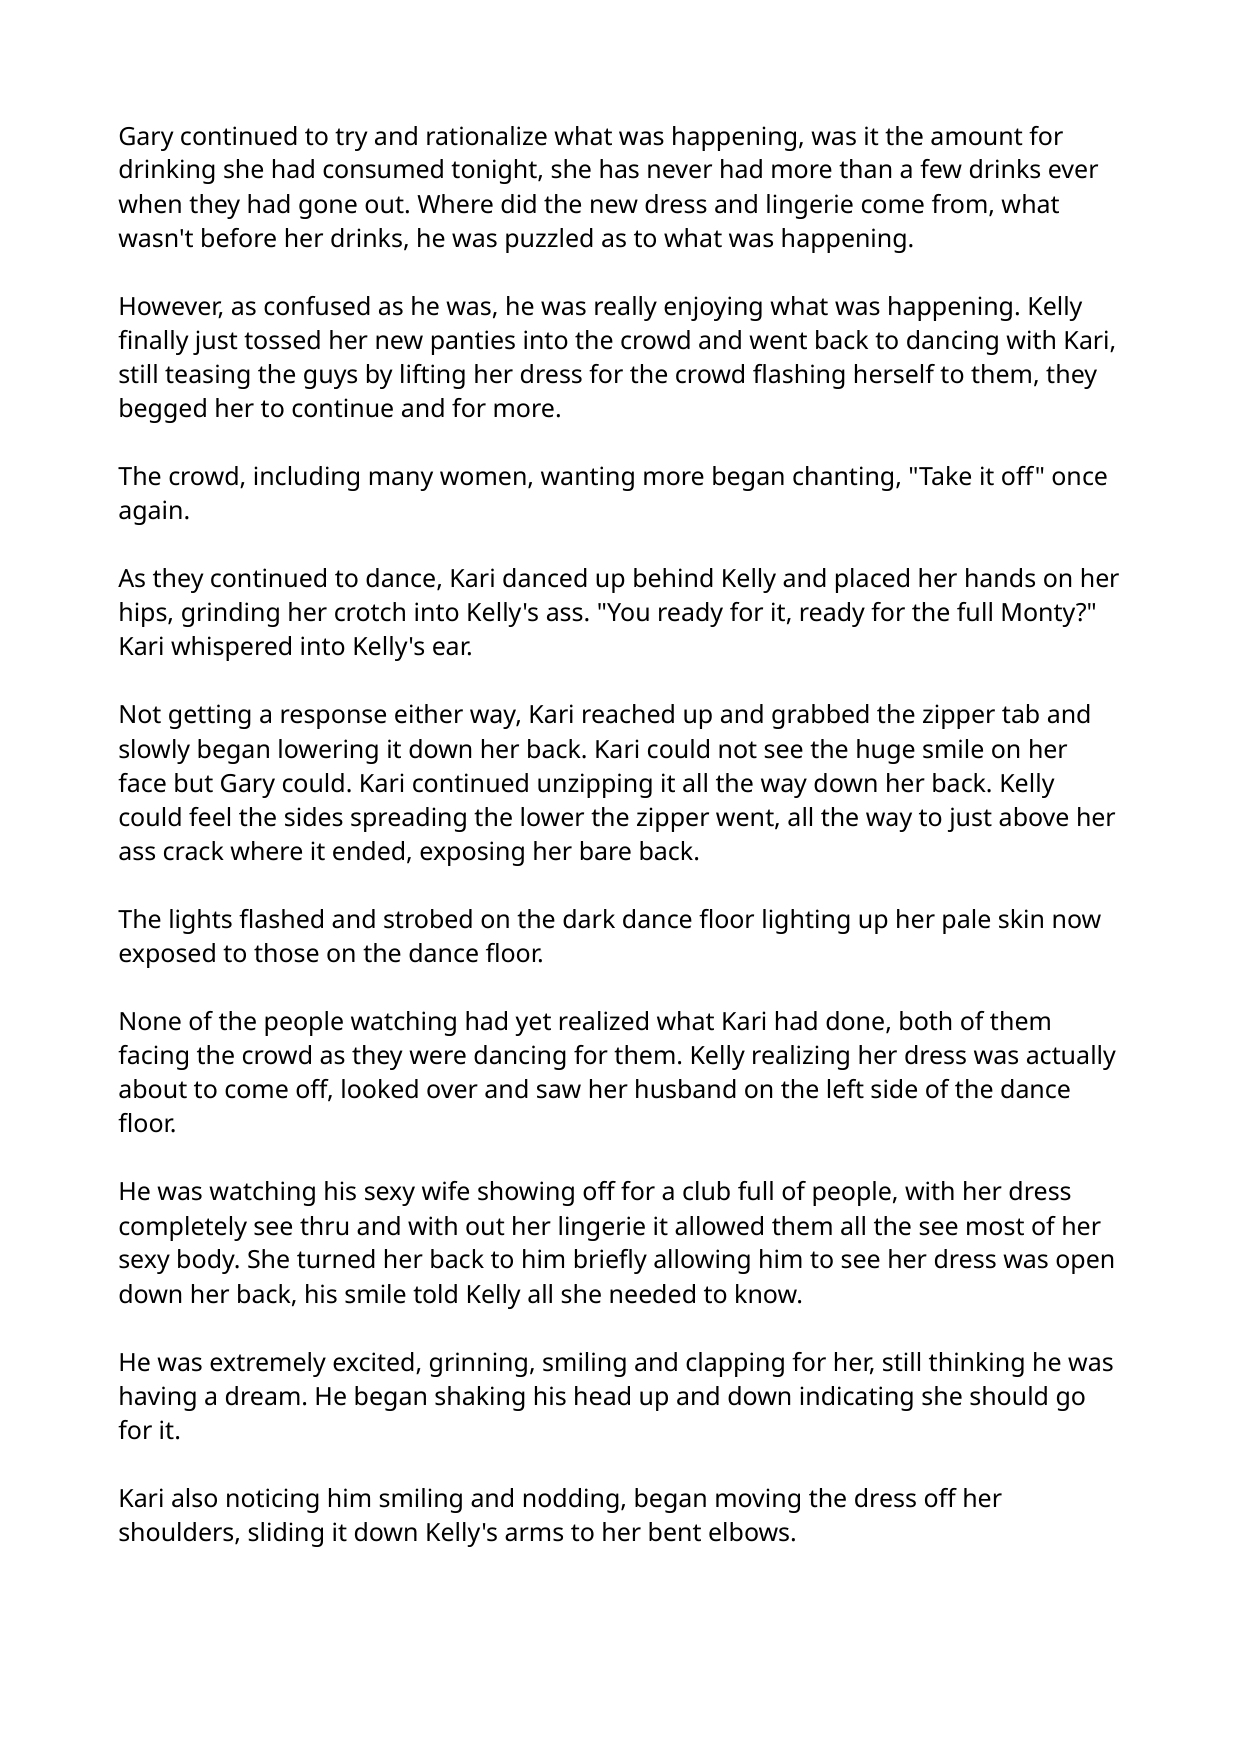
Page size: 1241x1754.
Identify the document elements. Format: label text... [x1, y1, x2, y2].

text As they continued to dance, Kari danced up behind Kelly and placed her hands on her hips, grinding her crotch into Kelly's ass. "You ready for it, ready for the full Monty?" Kari whispered into Kelly's ear. [118, 561, 1122, 663]
text He was watching his sexy wife showing off for a club full of people, with her dress completely see thru and with out her lingerie it allowed them all the see most of her sexy body. She turned her back to him briefly allowing him to see her dress was open down her back, his smile told Kelly all she needed to know. [118, 1174, 1122, 1310]
text None of the people watching had yet realized what Kari had done, both of them facing the crowd as they were dancing for them. Kelly realizing her dress was actually about to come off, looked over and saw her husband on the left side of the dance floor. [118, 1004, 1122, 1140]
text However, as confused as he was, he was really enjoying what was happening. Kelly finally just tossed her new panties into the crowd and went back to dancing with Kari, still teasing the guys by lifting her dress for the crowd flashing herself to them, they begged her to continue and for more. [118, 288, 1122, 425]
text Gary continued to try and rationalize what was happening, was it the amount for drinking she had consumed tonight, she has never had more than a few drinks ever when they had gone out. Where did the new dress and lingerie come from, what wasn't before her drinks, he was puzzled as to what was happening. [118, 118, 1122, 254]
text Not getting a response either way, Kari reached up and grabbed the zipper tab and slowly began lowering it down her back. Kari could not see the huge smile on her face but Gary could. Kari continued unzipping it all the way down her back. Kelly could feel the sides spreading the lower the zipper went, all the way to just above her ass crack where it ended, exposing her bare back. [118, 697, 1122, 867]
text The lights flashed and strobed on the dark dance floor lighting up her pale skin now exposed to those on the dance floor. [118, 902, 1122, 970]
text Kari also noticing him smiling and nodding, began moving the dress off her shoulders, sliding it down Kelly's arms to her bent elbows. [118, 1481, 1122, 1549]
text He was extremely excited, grinning, smiling and clapping for her, still thinking he was having a dream. He began shaking his head up and down indicating she should go for it. [118, 1344, 1122, 1447]
text The crowd, including many women, wanting more began chanting, "Take it off" once again. [118, 459, 1122, 527]
